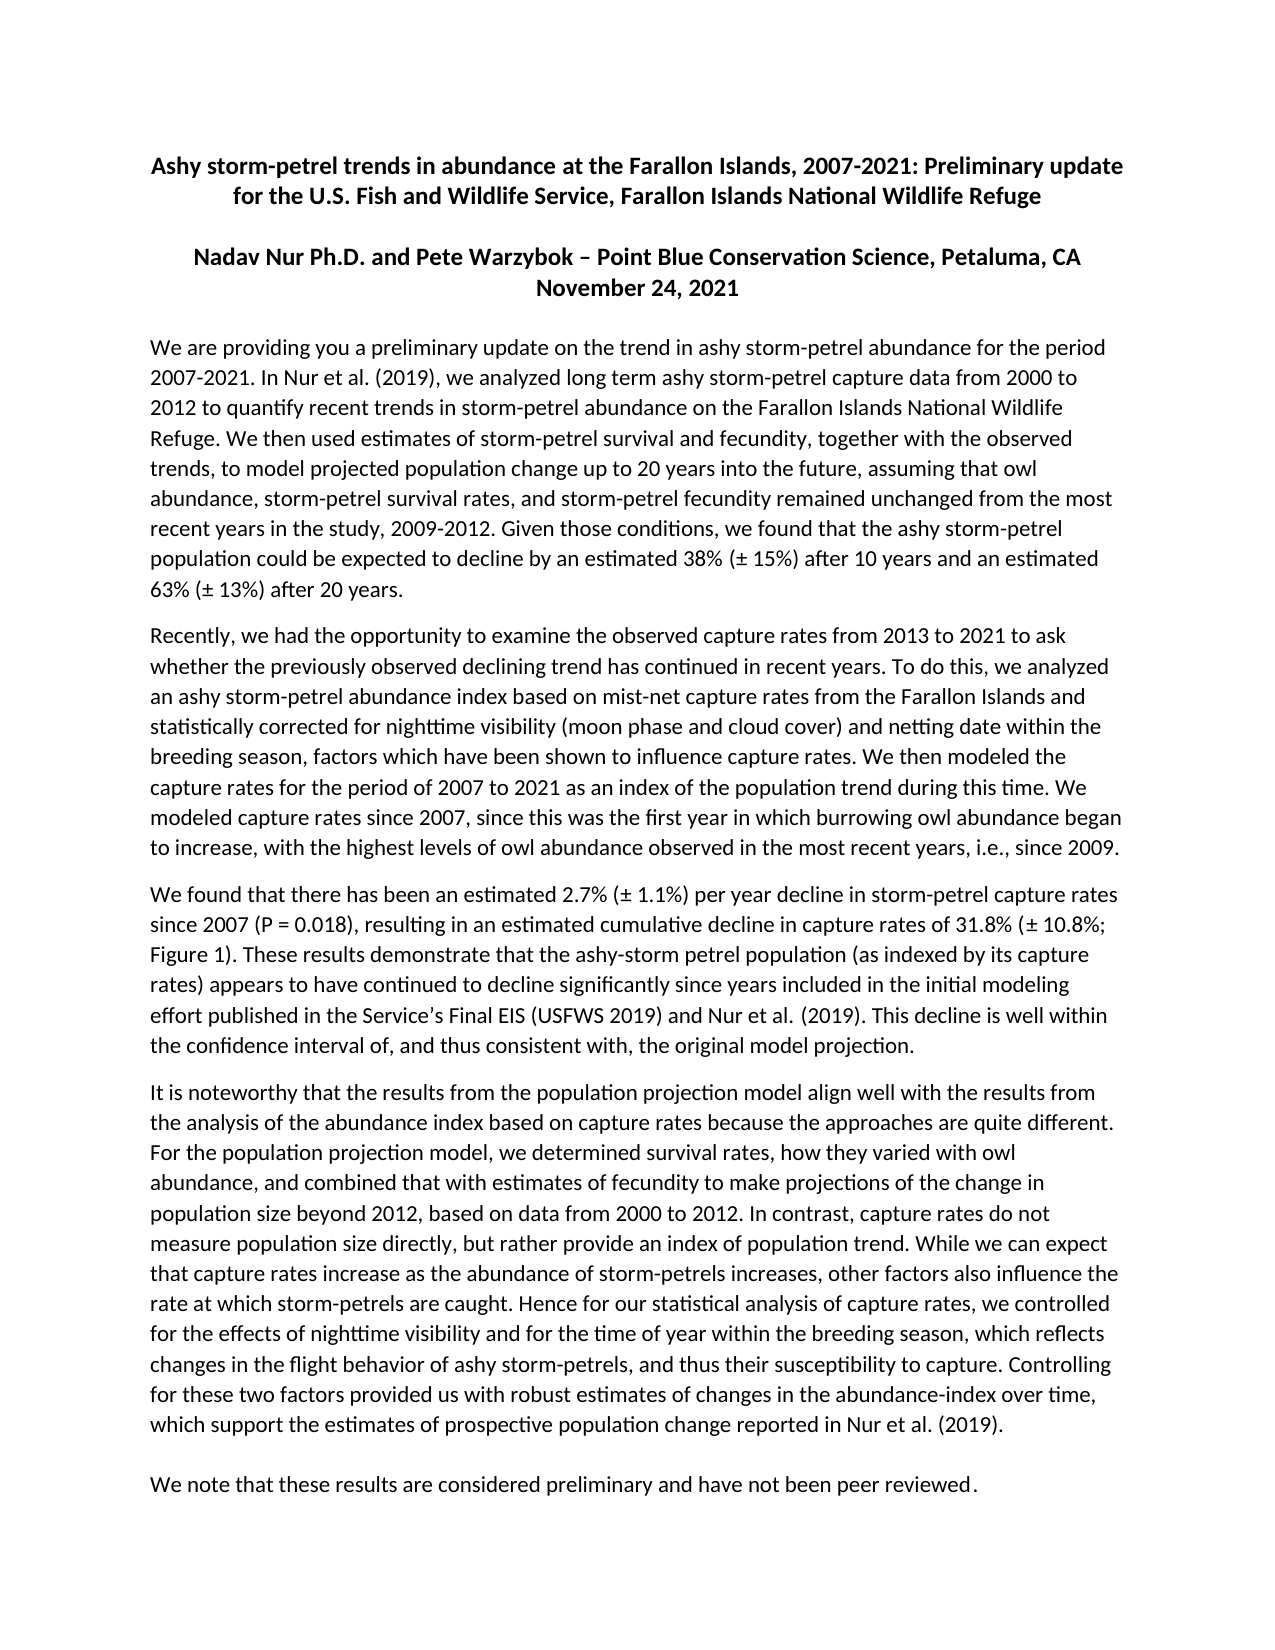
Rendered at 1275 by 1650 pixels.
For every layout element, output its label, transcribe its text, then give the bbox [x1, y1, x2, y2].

text Nadav Nur Ph.D. and Pete Warzybok – Point Blue Conservation Science, Petaluma, CA [150, 242, 1125, 272]
text We are providing you a preliminary update on the trend in ashy storm-petrel abundance for the period 2007-2021. In Nur et al. (2019), we analyzed long term ashy storm-petrel capture data from 2000 to 2012 to quantify recent trends in storm-petrel abundance on the Farallon Islands National Wildlife Refuge. We then used estimates of storm-petrel survival and fecundity, together with the observed trends, to model projected population change up to 20 years into the future, assuming that owl abundance, storm-petrel survival rates, and storm-petrel fecundity remained unchanged from the most recent years in the study, 2009-2012. Given those conditions, we found that the ashy storm-petrel population could be expected to decline by an estimated 38% (± 15%) after 10 years and an estimated 63% (± 13%) after 20 years. [150, 333, 1125, 603]
text We found that there has been an estimated 2.7% (± 1.1%) per year decline in storm-petrel capture rates since 2007 (P = 0.018), resulting in an estimated cumulative decline in capture rates of 31.8% (± 10.8%; Figure 1). These results demonstrate that the ashy-storm petrel population (as indexed by its capture rates) appears to have continued to decline significantly since years included in the initial modeling effort published in the Service’s Final EIS (USFWS 2019) and Nur et al. (2019). This decline is well within the confidence interval of, and thus consistent with, the original model projection. [150, 880, 1125, 1059]
text It is noteworthy that the results from the population projection model align well with the results from the analysis of the abundance index based on capture rates because the approaches are quite different. [150, 1078, 1125, 1136]
text Ashy storm-petrel trends in abundance at the Farallon Islands, 2007-2021: Preliminary update for the U.S. Fish and Wildlife Service, Farallon Islands National Wildlife Refuge [150, 150, 1125, 211]
text November 24, 2021 [150, 272, 1125, 303]
text We note that these results are considered preliminary and have not been peer reviewed. [150, 1471, 1125, 1499]
text Recently, we had the opportunity to examine the observed capture rates from 2013 to 2021 to ask whether the previously observed declining trend has continued in recent years. To do this, we analyzed an ashy storm-petrel abundance index based on mist-net capture rates from the Farallon Islands and statistically corrected for nighttime visibility (moon phase and cloud cover) and netting date within the breeding season, factors which have been shown to influence capture rates. We then modeled the capture rates for the period of 2007 to 2021 as an index of the population trend during this time. We modeled capture rates since 2007, since this was the first year in which burrowing owl abundance began to increase, with the highest levels of owl abundance observed in the most recent years, i.e., since 2009. [150, 622, 1125, 861]
text For the population projection model, we determined survival rates, how they varied with owl abundance, and combined that with estimates of fecundity to make projections of the change in population size beyond 2012, based on data from 2000 to 2012. In contrast, capture rates do not measure population size directly, but rather provide an index of population trend. While we can expect that capture rates increase as the abundance of storm-petrels increases, other factors also influence the rate at which storm-petrels are caught. Hence for our statistical analysis of capture rates, we controlled for the effects of nighttime visibility and for the time of year within the breeding season, which reflects changes in the flight behavior of ashy storm-petrels, and thus their susceptibility to capture. Controlling for these two factors provided us with robust estimates of changes in the abundance-index over time, which support the estimates of prospective population change reported in Nur et al. (2019). [150, 1138, 1125, 1438]
